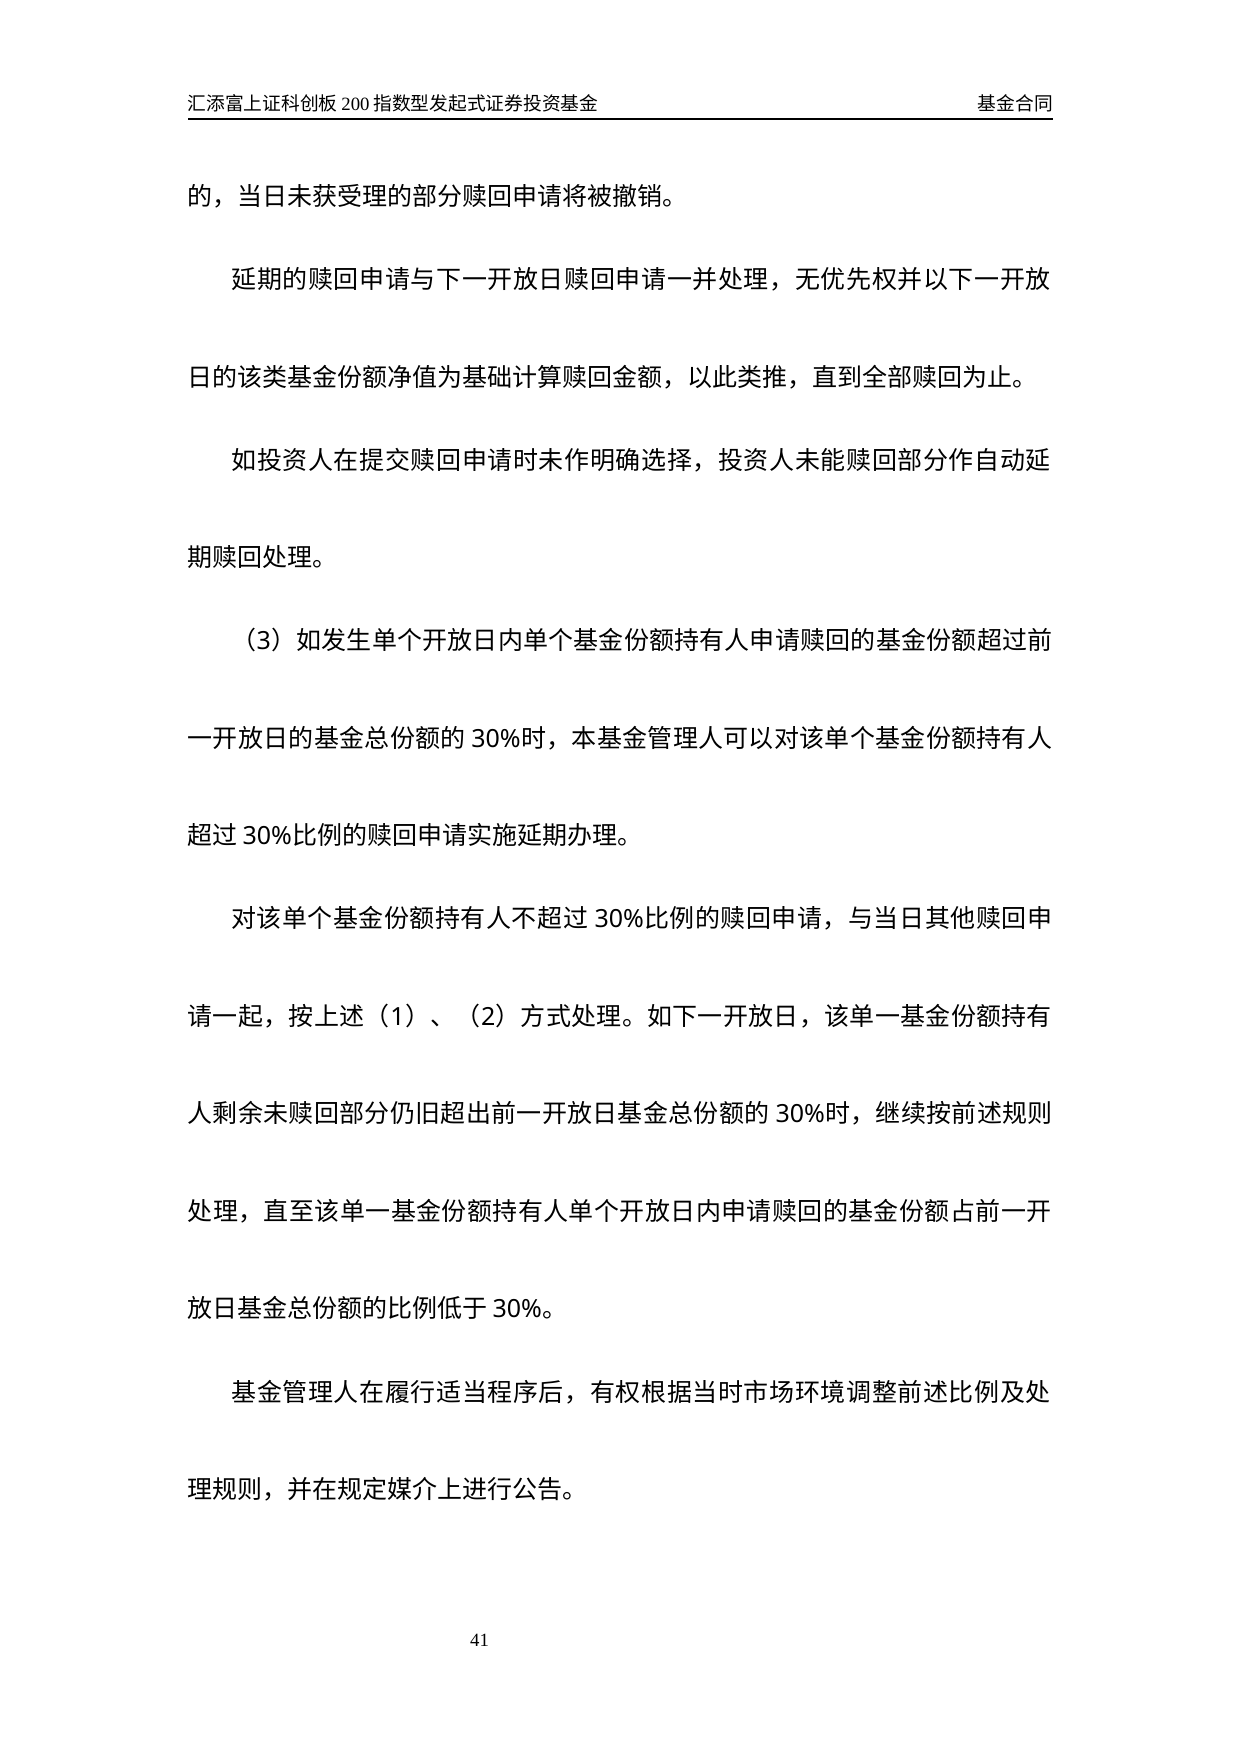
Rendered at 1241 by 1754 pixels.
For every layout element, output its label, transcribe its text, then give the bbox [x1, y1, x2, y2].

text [187, 162, 1053, 227]
text （3）如发生单个开放日内单个基金份额持有人申请赎回的基金份额超过前一开放日的基金总份额的30%时，本基金管理人可以对该单个基金份额持有人超过30%比例的赎回申请实施延期办理。 [187, 606, 1053, 866]
text 延期的赎回申请与下一开放日赎回申请一并处理，无优先权并以下一开放日的该类基金份额净值为基础计算赎回金额，以此类推，直到全部赎回为止。 [187, 245, 1053, 408]
text 如投资人在提交赎回申请时未作明确选择，投资人未能赎回部分作自动延期赎回处理。 [187, 426, 1053, 588]
text 对该单个基金份额持有人不超过30%比例的赎回申请，与当日其他赎回申请一起，按上述（1）、（2）方式处理。如下一开放日，该单一基金份额持有人剩余未赎回部分仍旧超出前一开放日基金总份额的30%时，继续按前述规则处理，直至该单一基金份额持有人单个开放日内申请赎回的基金份额占前一开放日基金总份额的比例低于30%。 [187, 884, 1053, 1339]
text 基金管理人在履行适当程序后，有权根据当时市场环境调整前述比例及处理规则，并在规定媒介上进行公告。 [187, 1358, 1053, 1520]
